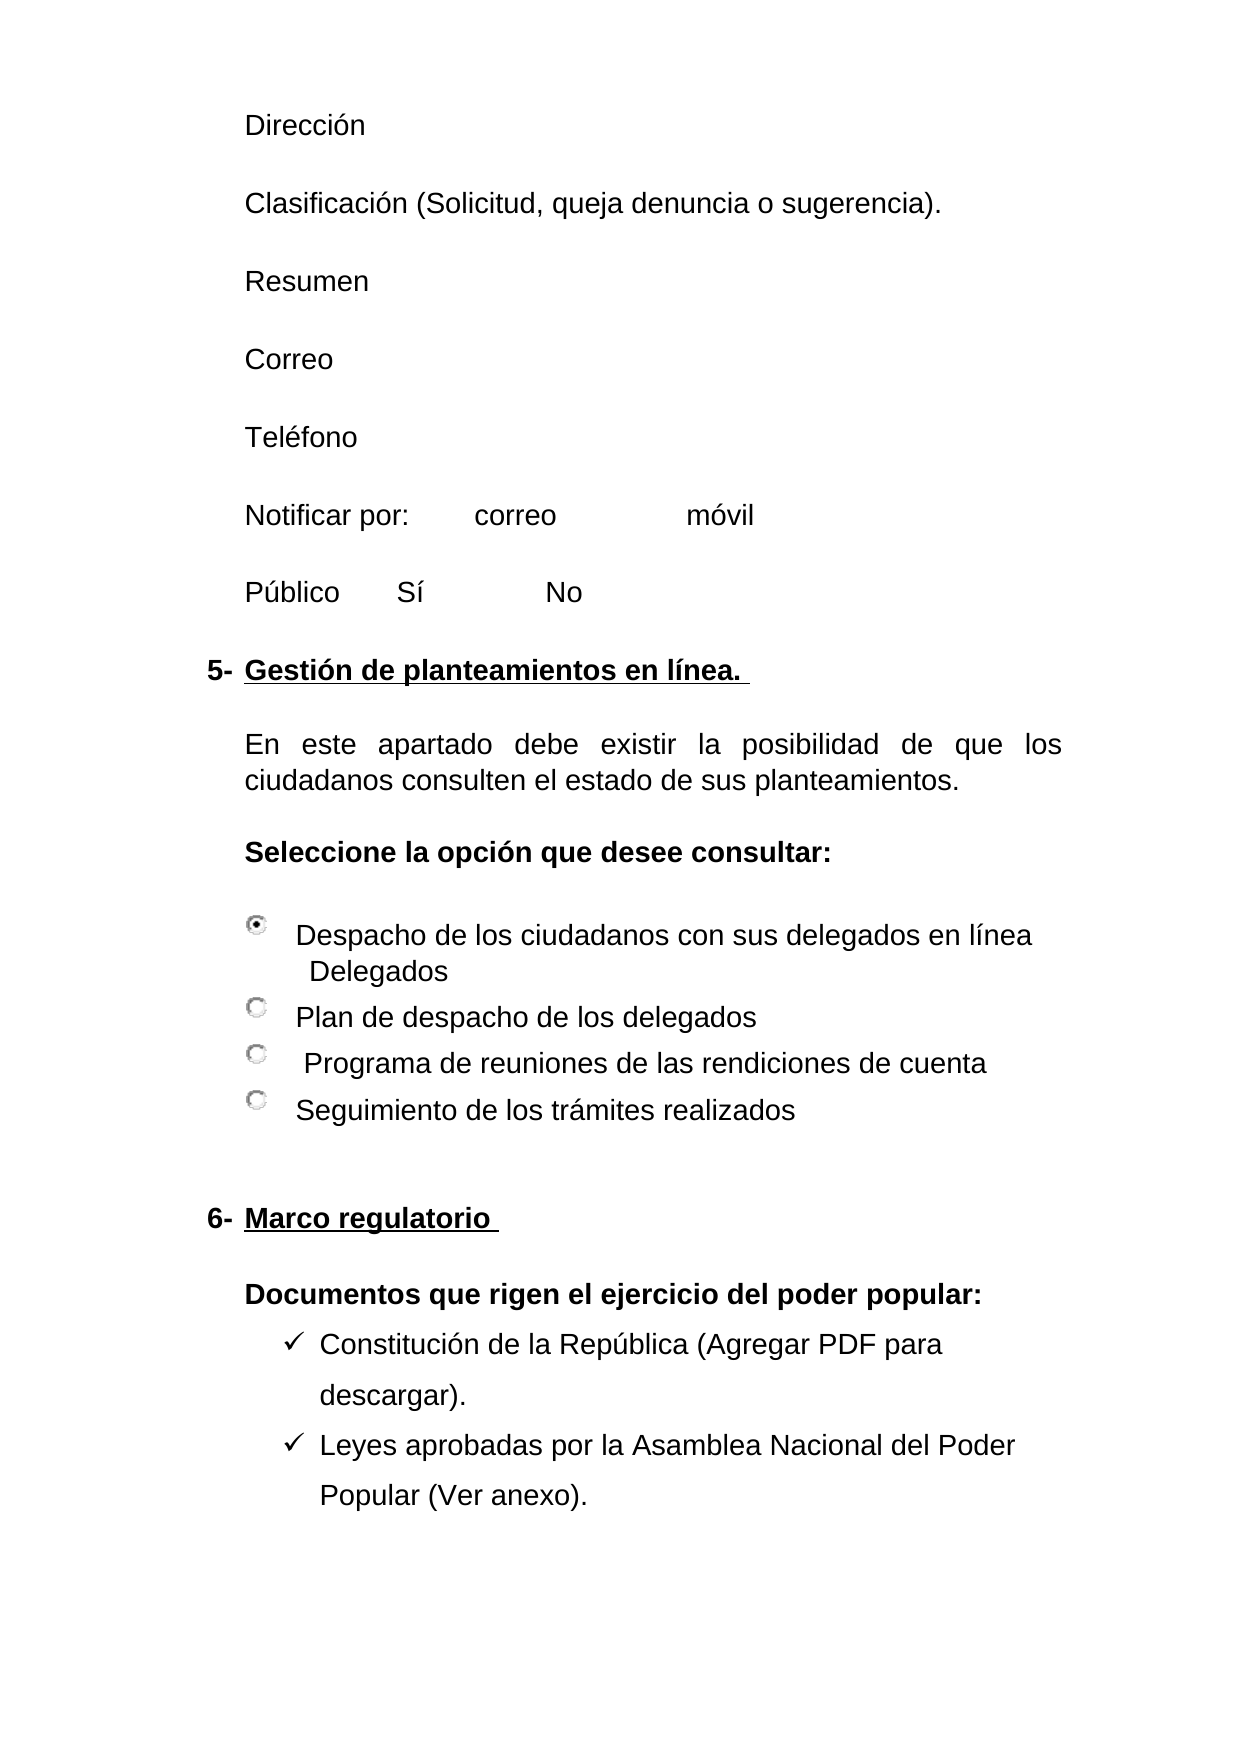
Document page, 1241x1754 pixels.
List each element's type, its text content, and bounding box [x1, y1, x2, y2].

text Público Sí No [244, 571, 1063, 611]
list Despacho de los ciudadanos con sus delegados en línea [244, 907, 1063, 951]
list Delegados [244, 954, 1063, 987]
list Leyes aprobadas por la Asamblea Nacional del Poder Popular (Ver anexo). [282, 1428, 1063, 1512]
text Clasificación (Solicitud, queja denuncia o sugerencia). [244, 181, 1063, 221]
list Marco regulatorio [207, 1201, 1063, 1235]
list Programa de reuniones de las rendiciones de cuenta [244, 1036, 1063, 1080]
text Resumen [244, 259, 1063, 299]
text Notificar por: correo móvil [244, 493, 1063, 533]
list Constitución de la República (Agregar PDF para descargar). [282, 1327, 1063, 1411]
list Documentos que rigen el ejercicio del poder popular: [244, 1277, 1063, 1310]
list En este apartado debe existir la posibilidad de que los ciudadanos consulten el estado de sus planteamientos. [244, 727, 1063, 796]
list Seguimiento de los trámites realizados [244, 1083, 1063, 1126]
text Correo [244, 337, 1063, 377]
list Plan de despacho de los delegados [244, 990, 1063, 1034]
text Dirección [244, 103, 1063, 143]
text Teléfono [244, 415, 1063, 455]
list Gestión de planteamientos en línea. [207, 649, 1063, 689]
list Seleccione la opción que desee consultar: [244, 835, 1063, 869]
